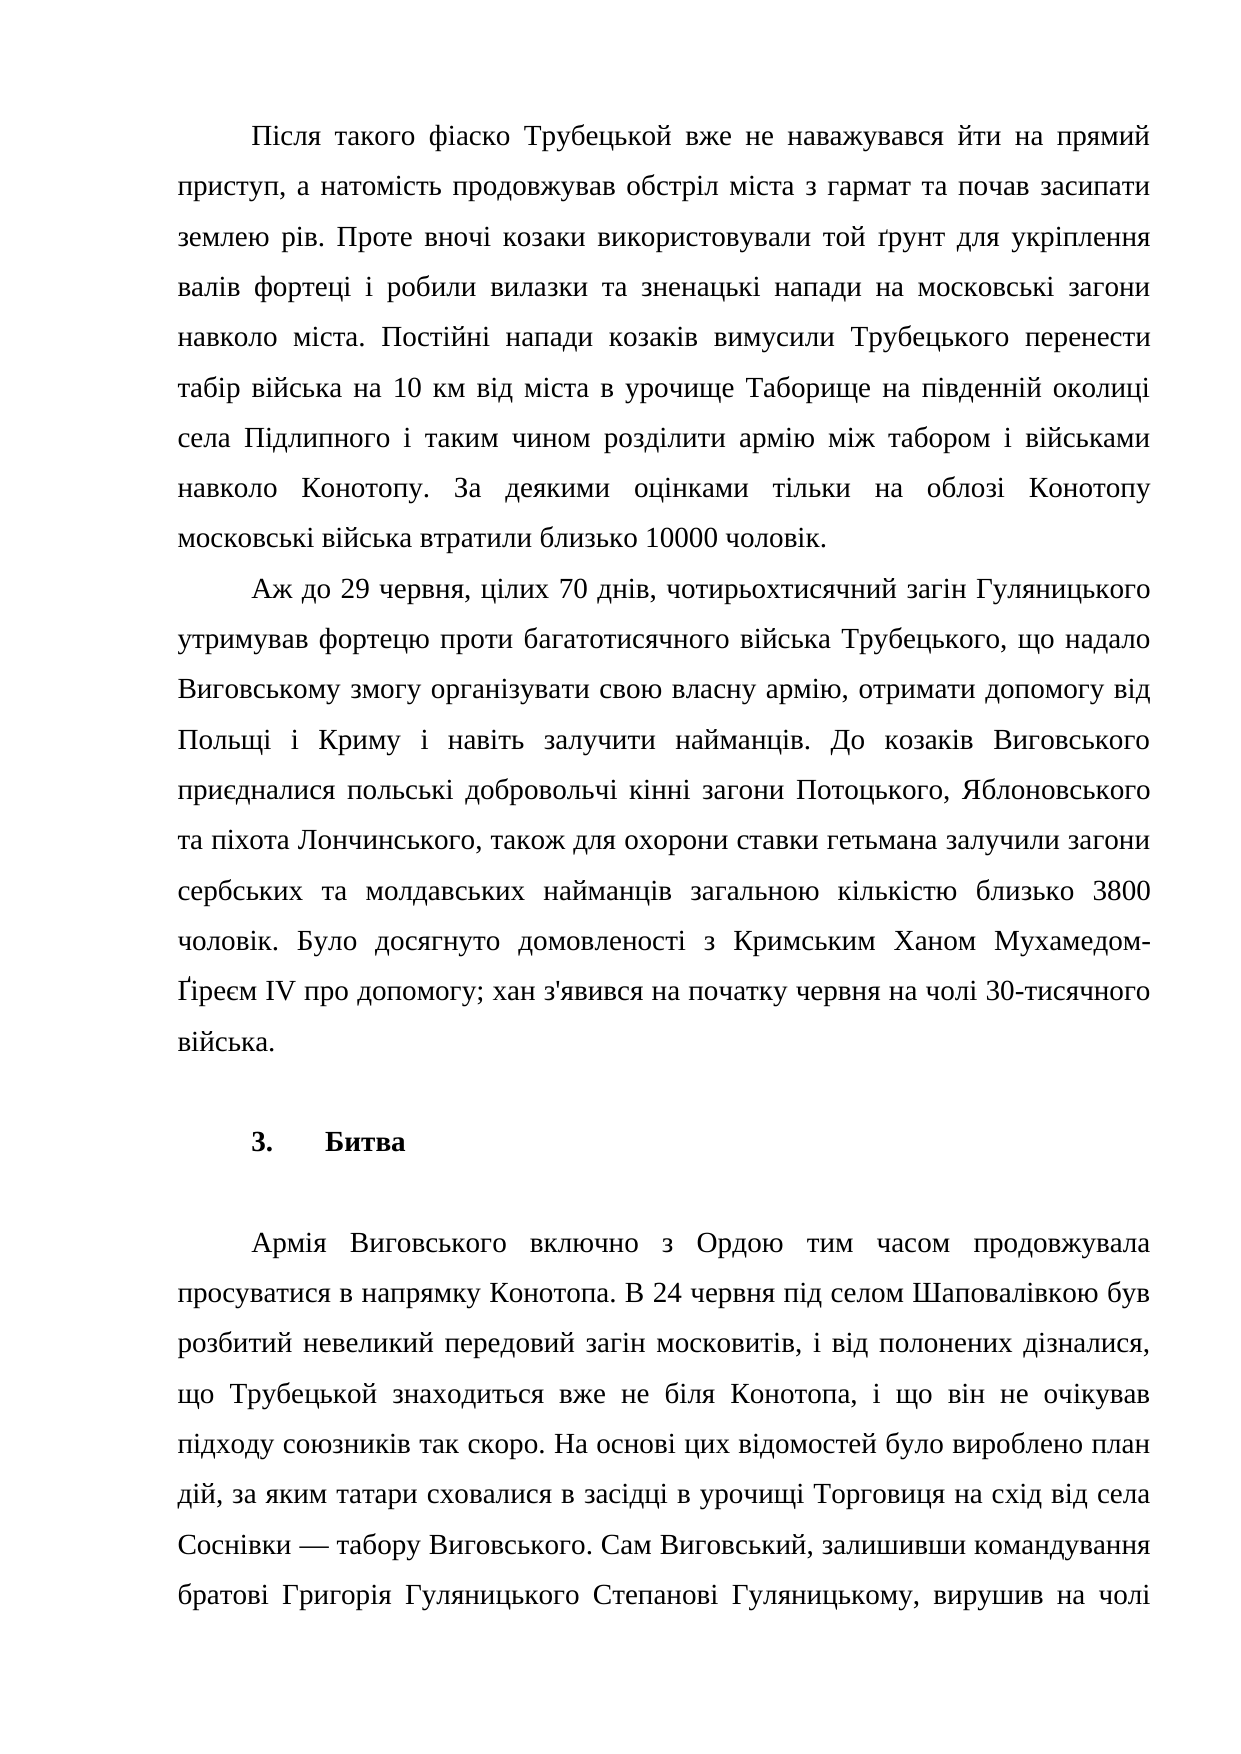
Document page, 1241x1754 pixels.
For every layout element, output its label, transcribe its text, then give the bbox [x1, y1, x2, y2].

text Аж до 29 червня, цілих 70 днів, чотирьохтисячний загін Гуляницького утримував фортецю проти багатотисячного війська Трубецького, що надало Виговському змогу організувати свою власну армію, отримати допомогу від Польщі і Криму і навіть залучити найманців. До козаків Виговського приєдналися польські добровольчі кінні загони Потоцького, Яблоновського та піхота Лончинського, також для охорони ставки гетьмана залучили загони сербських та молдавських найманців загальною кількістю близько 3800 чоловік. Було досягнуто домовленості з Кримським Ханом Мухамедом-Ґіреєм IV про допомогу; хан з'явився на початку червня на чолі 30-тисячного війська. [177, 571, 1152, 1057]
text Після такого фіаско Трубецькой вже не наважувався йти на прямий приступ, а натомість продовжував обстріл міста з гармат та почав засипати землею рів. Проте вночі козаки використовували той ґрунт для укріплення валів фортеці і робили вилазки та зненацькі напади на московські загони навколо міста. Постійні напади козаків вимусили Трубецького перенести табір війська на 10 км від міста в урочище Таборище на південній околиці села Підлипного і таким чином розділити армію між табором і військами навколо Конотопу. За деякими оцінками тільки на облозі Конотопу московські війська втратили близько 10000 чоловік. [177, 118, 1152, 554]
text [177, 1225, 1152, 1611]
list Битва [177, 1124, 1152, 1158]
